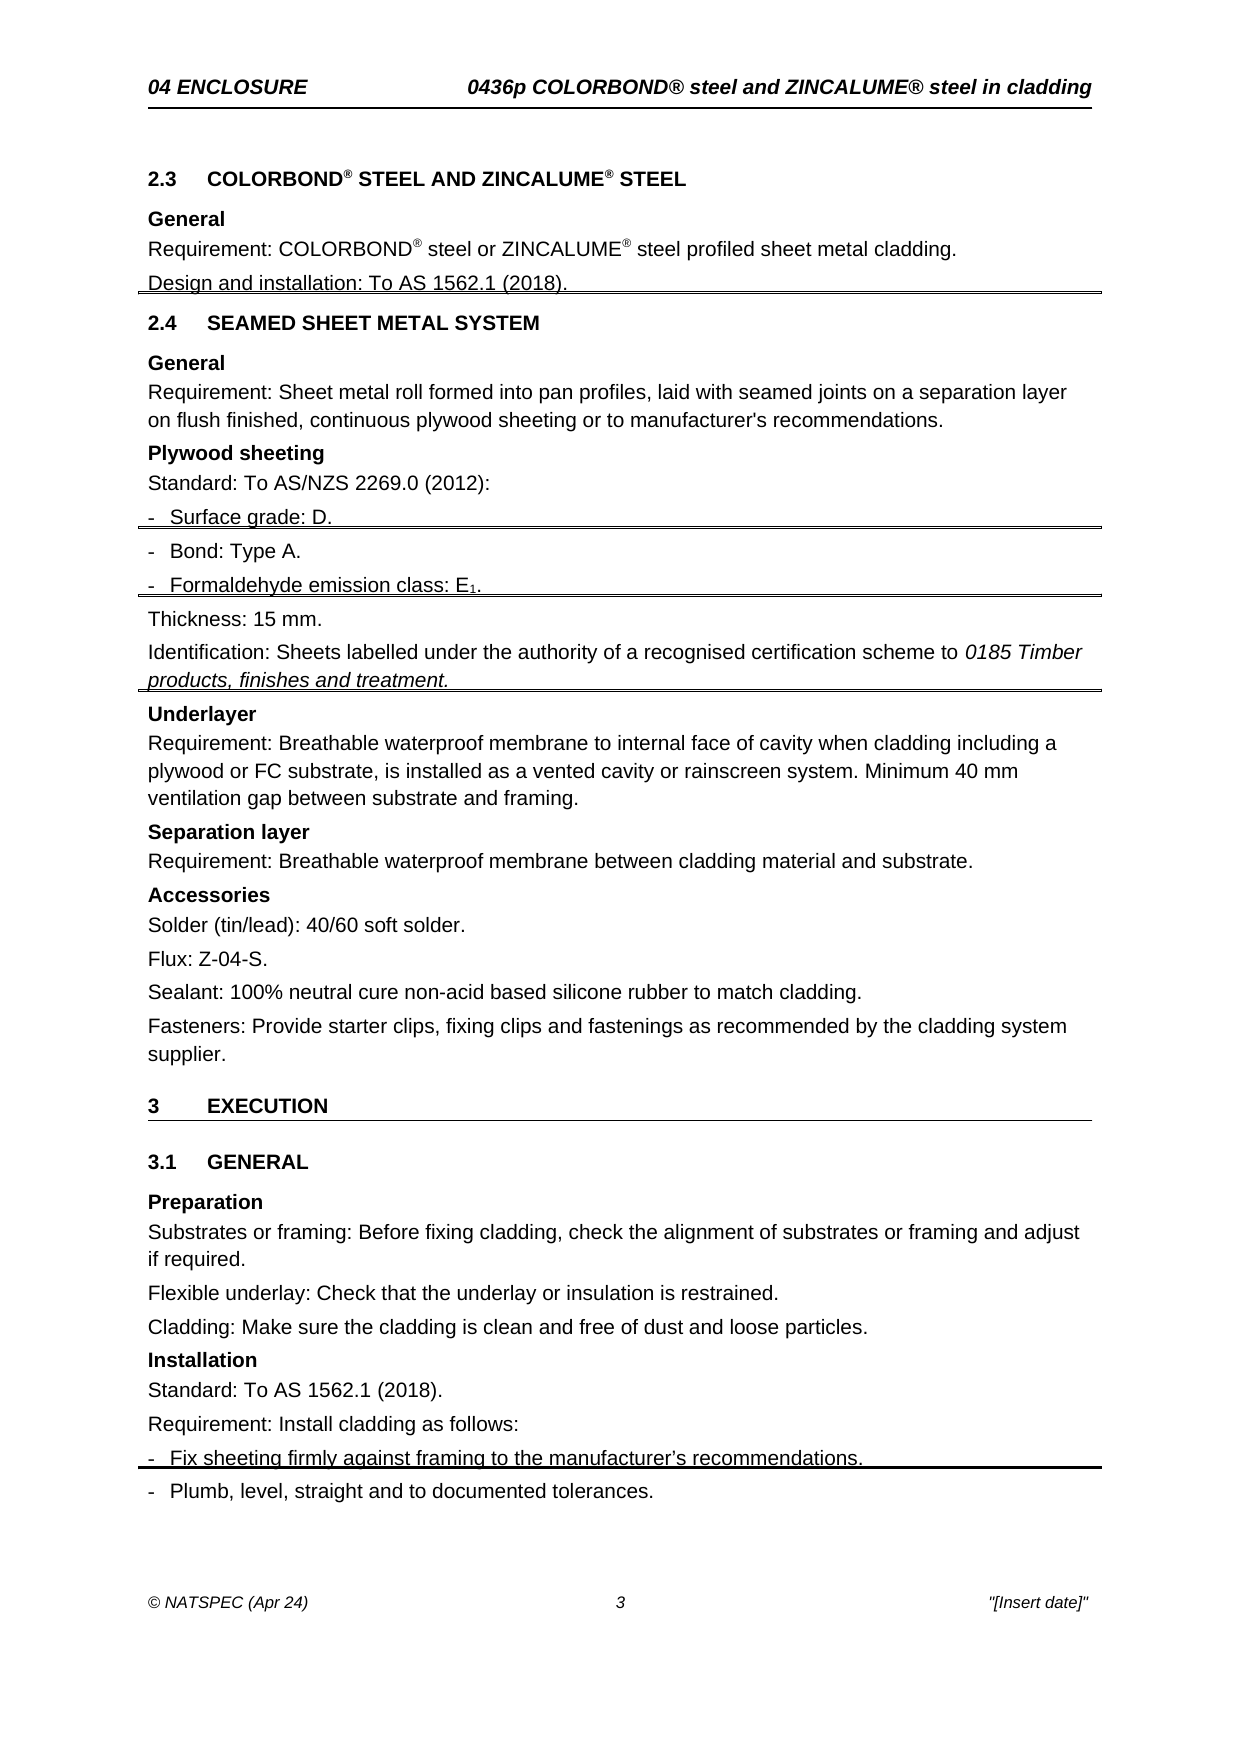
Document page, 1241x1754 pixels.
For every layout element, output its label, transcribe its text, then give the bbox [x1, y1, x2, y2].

text Standard: To AS/NZS 2269.0 (2012): [148, 471, 1092, 495]
text Standard: To AS 1562.1 (2018). [148, 1378, 1092, 1402]
text Fasteners: Provide starter clips, fixing clips and fastenings as recommended by the cladding system supplier. [148, 1014, 1092, 1065]
text Requirement: Sheet metal roll formed into pan profiles, laid with seamed joints on a separation layer on flush finished, continuous plywood sheeting or to manufacturer's recommendations. [148, 380, 1092, 431]
subtitle Plywood sheeting [148, 441, 1092, 465]
text Bond: Type A. [148, 538, 1092, 563]
text Requirement: Breathable waterproof membrane between cladding material and substrate. [148, 849, 1092, 873]
text Identification: Sheets labelled under the authority of a recognised certification scheme to 0185 Timber products, finishes and treatment. [148, 640, 1092, 689]
subtitle COLORBOND® steel and ZINCALUME® steel [148, 167, 1092, 191]
text Requirement: COLORBOND® steel or ZINCALUME® steel profiled sheet metal cladding. [148, 237, 1092, 261]
text Design and installation: To AS 1562.1 (2018). [148, 270, 1092, 291]
subtitle Seamed sheet metal system [148, 310, 1092, 334]
text Formaldehyde emission class: E1. [148, 572, 1092, 594]
text Surface grade: D. [148, 504, 1092, 526]
subtitle General [148, 207, 1092, 231]
subtitle General [148, 1150, 1092, 1174]
text Flexible underlay: Check that the underlay or insulation is restrained. [148, 1281, 1092, 1305]
text Requirement: Breathable waterproof membrane to internal face of cavity when cladding including a plywood or FC substrate, is installed as a vented cavity or rainscreen system. Minimum 40 mm ventilation gap between substrate and framing. [148, 731, 1092, 810]
text Substrates or framing: Before fixing cladding, check the alignment of substrates or framing and adjust if required. [148, 1219, 1092, 1271]
text Plumb, level, straight and to documented tolerances. [148, 1479, 1092, 1503]
text Thickness: 15 mm. [148, 606, 1092, 630]
subtitle Separation layer [148, 820, 1092, 844]
subtitle General [148, 350, 1092, 374]
text Flux: Z-04-S. [148, 946, 1092, 970]
text Cladding: Make sure the cladding is clean and free of dust and loose particles. [148, 1314, 1092, 1338]
text Fix sheeting firmly against framing to the manufacturer’s recommendations. [148, 1445, 1092, 1466]
text Solder (tin/lead): 40/60 soft solder. [148, 913, 1092, 937]
text Sealant: 100% neutral cure non-acid based silicone rubber to match cladding. [148, 980, 1092, 1004]
subtitle Accessories [148, 883, 1092, 907]
subtitle Execution [148, 1094, 1092, 1120]
subtitle Preparation [148, 1190, 1092, 1214]
subtitle Installation [148, 1348, 1092, 1372]
subtitle Underlayer [148, 701, 1092, 725]
text Requirement: Install cladding as follows: [148, 1412, 1092, 1436]
